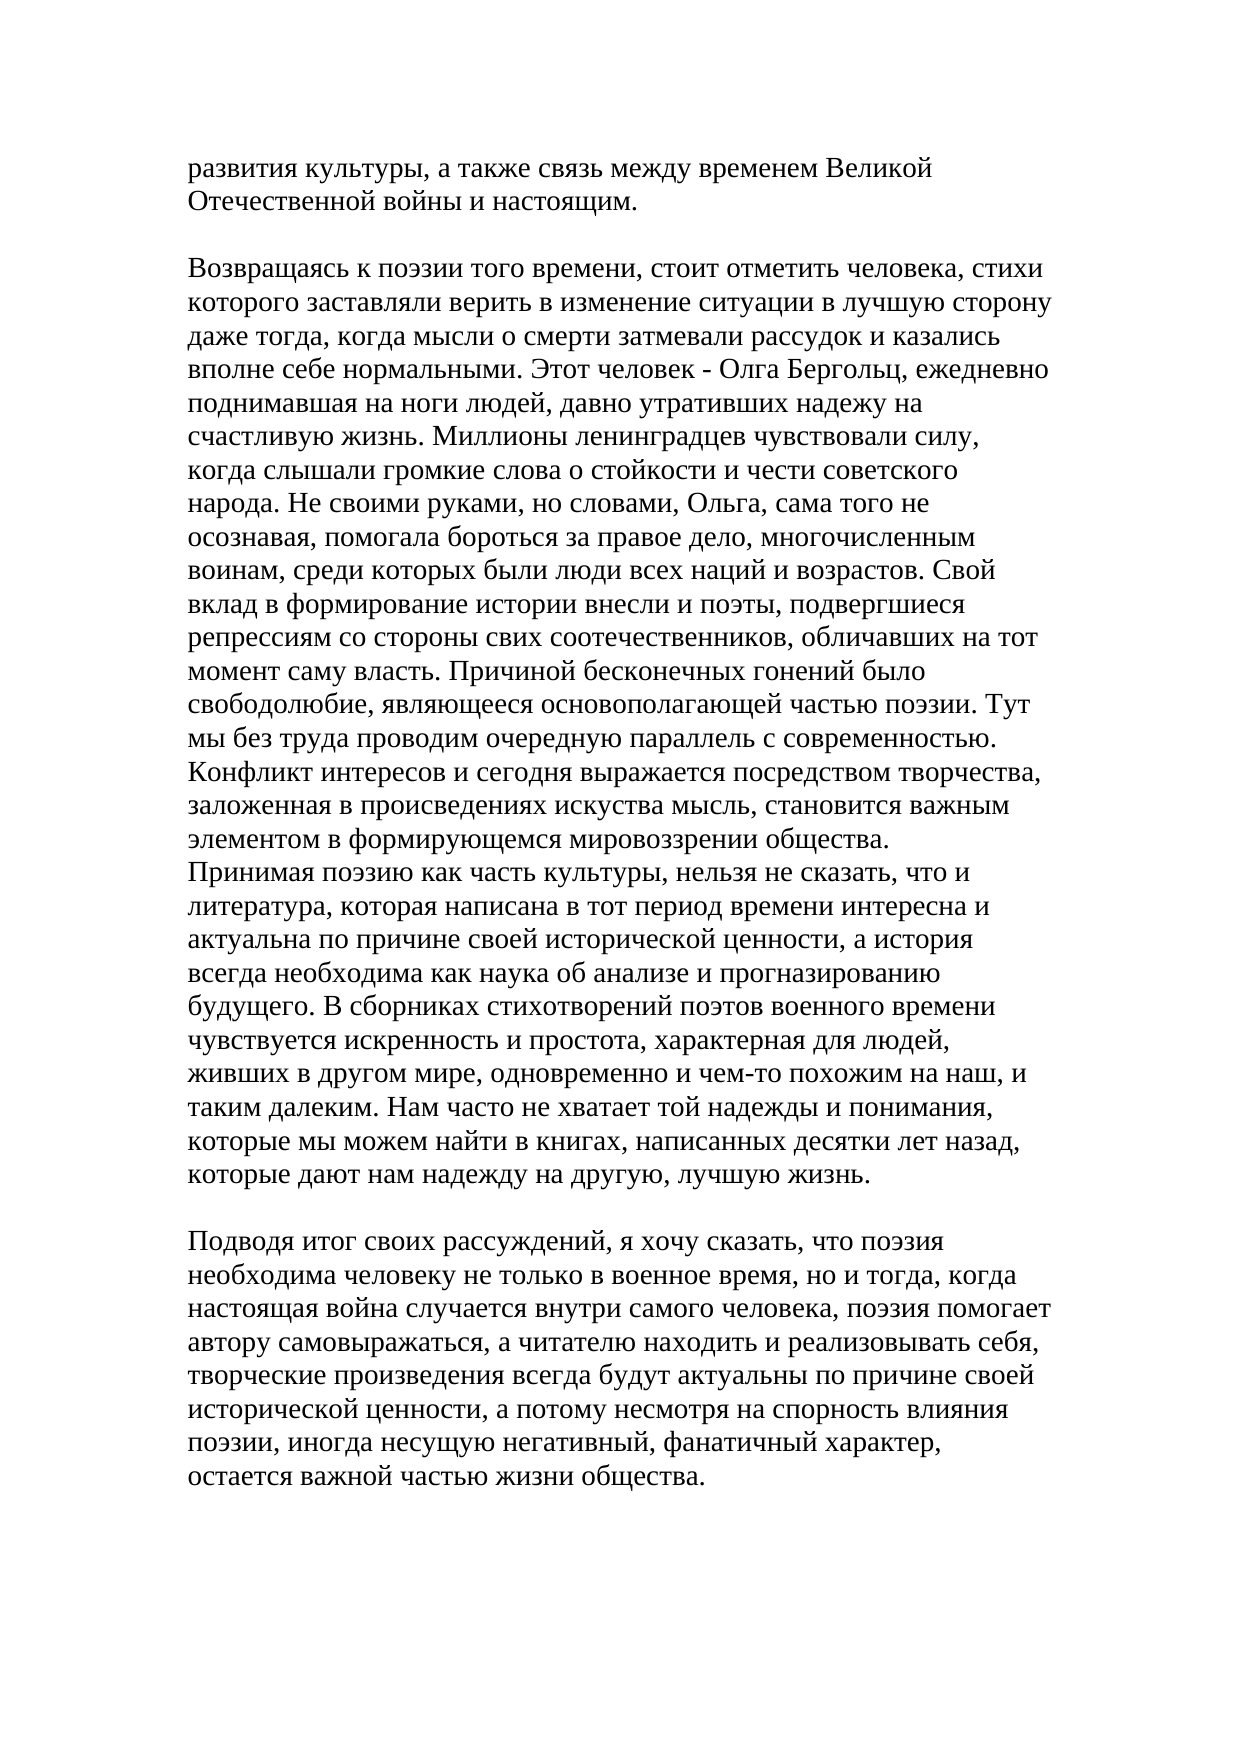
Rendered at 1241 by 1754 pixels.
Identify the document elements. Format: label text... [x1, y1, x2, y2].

text Возвращаясь к поэзии того времени, стоит отметить человека, стихи которого заставляли верить в изменение ситуации в лучшую сторону даже тогда, когда мысли о смерти затмевали рассудок и казались вполне себе нормальными. Этот человек - Олга Бергольц, ежедневно поднимавшая на ноги людей, давно утративших надежу на счастливую жизнь. Миллионы ленинградцев чувствовали силу, когда слышали громкие слова о стойкости и чести советского народа. Не своими руками, но словами, Ольга, сама того не осознавая, помогала бороться за правое дело, многочисленным воинам, среди которых были люди всех наций и возрастов. Свой вклад в формирование истории внесли и поэты, подвергшиеся репрессиям со стороны свих соотечественников, обличавших на тот момент саму власть. Причиной бесконечных гонений было свободолюбие, являющееся основополагающей частью поэзии. Тут мы без труда проводим очередную параллель с современностью. Конфликт интересов и сегодня выражается посредством творчества, заложенная в происведениях искуства мысль, становится важным элементом в формирующемся мировоззрении общества. [187, 251, 1053, 854]
text Подводя итог своих рассуждений, я хочу сказать, что поэзия необходима человеку не только в военное время, но и тогда, когда настоящая война случается внутри самого человека, поэзия помогает автору самовыражаться, а читателю находить и реализовывать себя, творческие произведения всегда будут актуальны по причине своей исторической ценности, а потому несмотря на спорность влияния поэзии, иногда несущую негативный, фанатичный характер, остается важной частью жизни общества. [187, 1223, 1053, 1492]
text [187, 150, 1053, 217]
text Принимая поэзию как часть культуры, нельзя не сказать, что и литература, которая написана в тот период времени интересна и актуальна по причине своей исторической ценности, а история всегда необходима как наука об анализе и прогназированию будущего. В сборниках стихотворений поэтов военного времени чувствуется искренность и простота, характерная для людей, живших в другом мире, одновременно и чем-то похожим на наш, и таким далеким. Нам часто не хватает той надежды и понимания, которые мы можем найти в книгах, написанных десятки лет назад, которые дают нам надежду на другую, лучшую жизнь. [187, 854, 1053, 1190]
